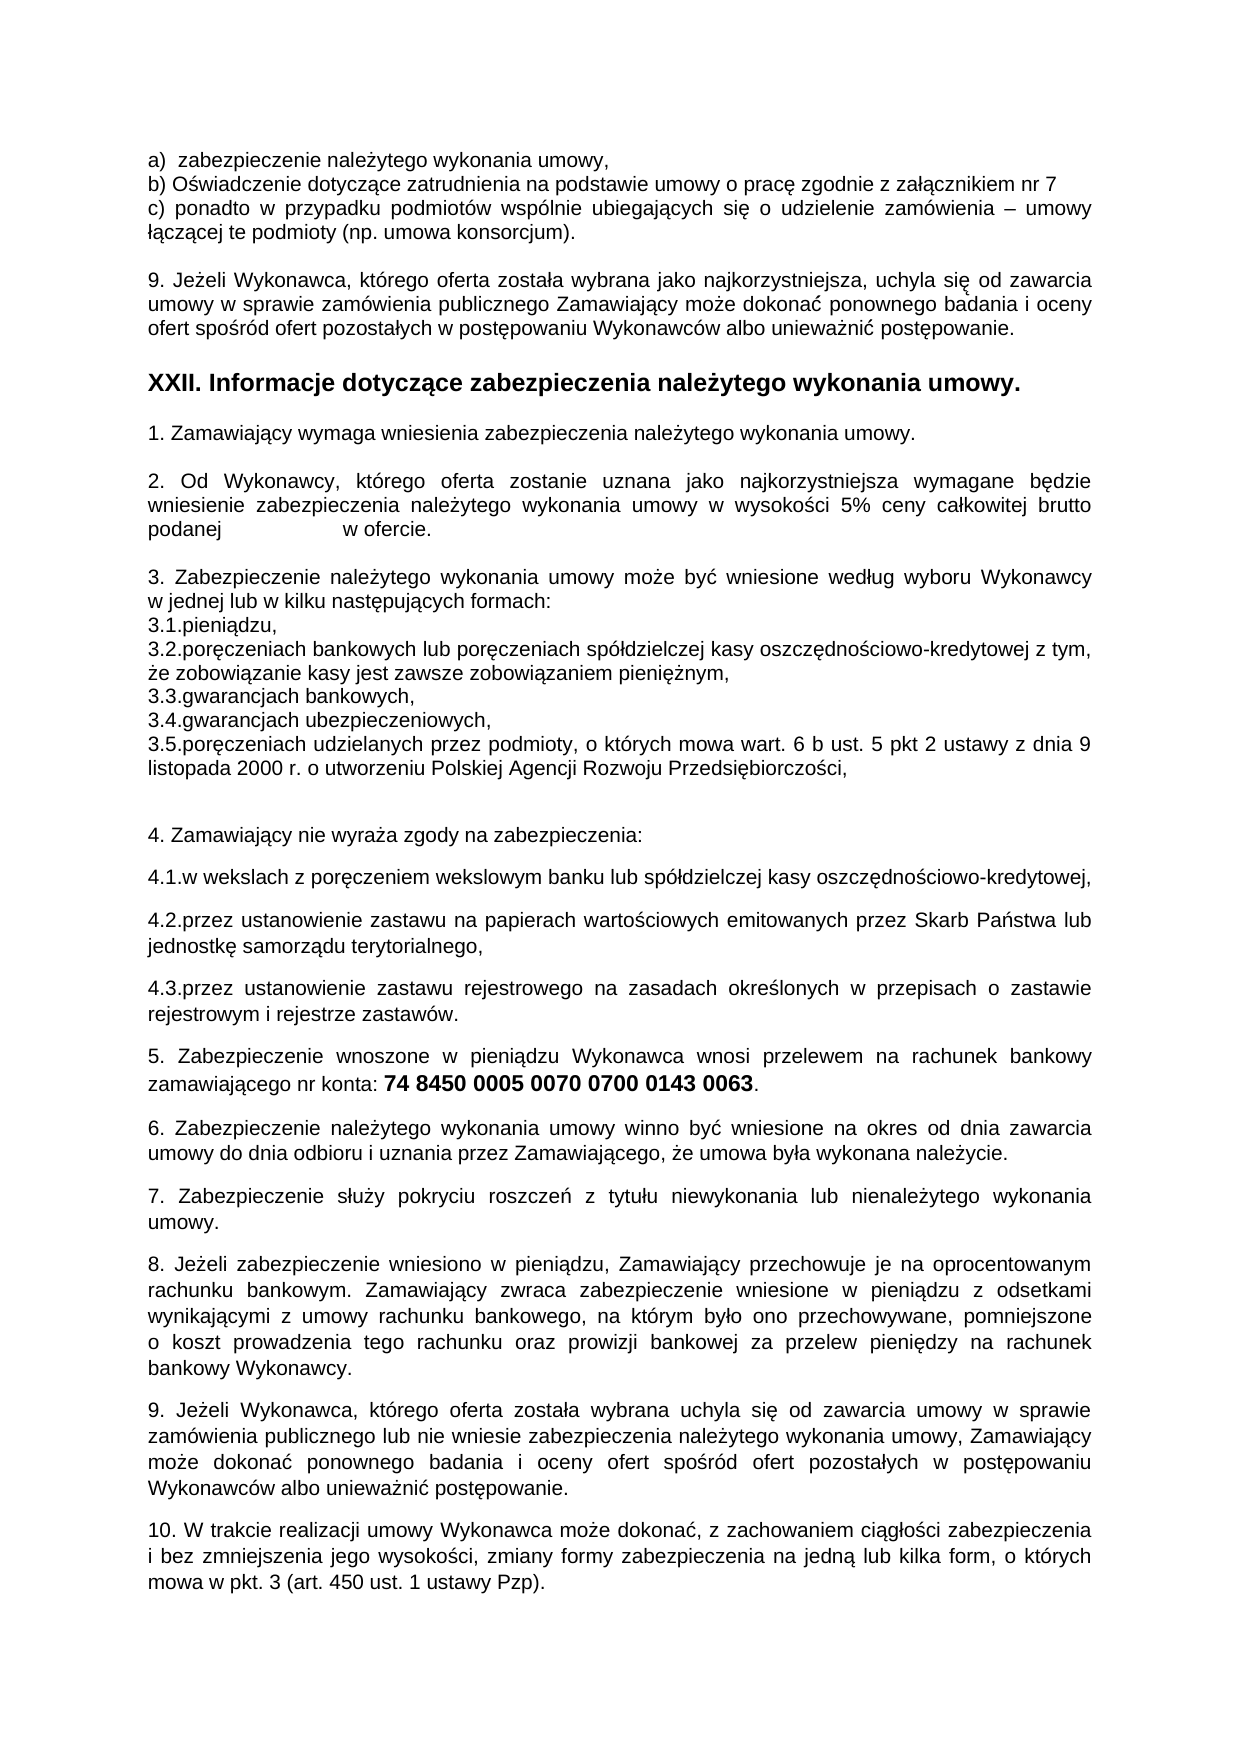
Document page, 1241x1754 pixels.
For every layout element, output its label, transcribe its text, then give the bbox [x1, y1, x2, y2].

text 5. Zabezpieczenie wnoszone w pieniądzu Wykonawca wnosi przelewem na rachunek bankowy zamawiającego nr konta: 74 8450 0005 0070 0700 0143 0063. [148, 1044, 1093, 1097]
text 1. Zamawiający wymaga wniesienia zabezpieczenia należytego wykonania umowy. [148, 421, 1093, 445]
text 3.5.poręczeniach udzielanych przez podmioty, o których mowa wart. 6 b ust. 5 pkt 2 ustawy z dnia 9 listopada 2000 r. o utworzeniu Polskiej Agencji Rozwoju Przedsiębiorczości, [148, 732, 1093, 780]
text XXII. Informacje dotyczące zabezpieczenia należytego wykonania umowy. [148, 368, 1093, 397]
text 10. W trakcie realizacji umowy Wykonawca może dokonać, z zachowaniem ciągłości zabezpieczenia i bez zmniejszenia jego wysokości, zmiany formy zabezpieczenia na jedną lub kilka form, o których mowa w pkt. 3 (art. 450 ust. 1 ustawy Pzp). [148, 1518, 1093, 1593]
text 4.2.przez ustanowienie zastawu na papierach wartościowych emitowanych przez Skarb Państwa lub jednostkę samorządu terytorialnego, [148, 908, 1093, 957]
text 4.3.przez ustanowienie zastawu rejestrowego na zasadach określonych w przepisach o zastawie rejestrowym i rejestrze zastawów. [148, 976, 1093, 1026]
text 7. Zabezpieczenie służy pokryciu roszczeń z tytułu niewykonania lub nienależytego wykonania umowy. [148, 1184, 1093, 1233]
text 9. Jeżeli Wykonawca, którego oferta została wybrana uchyla się od zawarcia umowy w sprawie zamówienia publicznego lub nie wniesie zabezpieczenia należytego wykonania umowy, Zamawiający może dokonać ponownego badania i oceny ofert spośród ofert pozostałych w postępowaniu Wykonawców albo unieważnić postępowanie. [148, 1398, 1093, 1499]
text 9. Jeżeli Wykonawca, którego oferta została wybrana jako najkorzystniejsza, uchyla się̨ od zawarcia umowy w sprawie zamówienia publicznego Zamawiający może dokonać́ ponownego badania i oceny ofert spośród ofert pozostałych w postępowaniu Wykonawców albo unieważnić́ postępowanie. [148, 267, 1093, 339]
text 3.4.gwarancjach ubezpieczeniowych, [148, 708, 1093, 732]
text 6. Zabezpieczenie należytego wykonania umowy winno być wniesione na okres od dnia zawarcia umowy do dnia odbioru i uznania przez Zamawiającego, że umowa była wykonana należycie. [148, 1115, 1093, 1165]
text 3.3.gwarancjach bankowych, [148, 684, 1093, 708]
text 8. Jeżeli zabezpieczenie wniesiono w pieniądzu, Zamawiający przechowuje je na oprocentowanym rachunku bankowym. Zamawiający zwraca zabezpieczenie wniesione w pieniądzu z odsetkami wynikającymi z umowy rachunku bankowego, na którym było ono przechowywane, pomniejszone o koszt prowadzenia tego rachunku oraz prowizji bankowej za przelew pieniędzy na rachunek bankowy Wykonawcy. [148, 1252, 1093, 1379]
text 4.1.w wekslach z poręczeniem wekslowym banku lub spółdzielczej kasy oszczędnościowo-kredytowej, [148, 865, 1093, 889]
text 3. Zabezpieczenie należytego wykonania umowy może być wniesione według wyboru Wykonawcy w jednej lub w kilku następujących formach: [148, 564, 1093, 612]
text a) zabezpieczenie należytego wykonania umowy, [148, 148, 1093, 172]
text 2. Od Wykonawcy, którego oferta zostanie uznana jako najkorzystniejsza wymagane będzie wniesienie zabezpieczenia należytego wykonania umowy w wysokości 5% ceny całkowitej brutto podanej w ofercie. [148, 469, 1093, 541]
text b) Oświadczenie dotyczące zatrudnienia na podstawie umowy o pracę zgodnie z załącznikiem nr 7 [148, 172, 1093, 196]
text 3.2.poręczeniach bankowych lub poręczeniach spółdzielczej kasy oszczędnościowo-kredytowej z tym, że zobowiązanie kasy jest zawsze zobowiązaniem pieniężnym, [148, 636, 1093, 684]
text 3.1.pieniądzu, [148, 612, 1093, 636]
text c) ponadto w przypadku podmiotów wspólnie ubiegających się o udzielenie zamówienia – umowy łączącej te podmioty (np. umowa konsorcjum). [148, 196, 1093, 243]
text 4. Zamawiający nie wyraża zgody na zabezpieczenia: [148, 823, 1093, 847]
